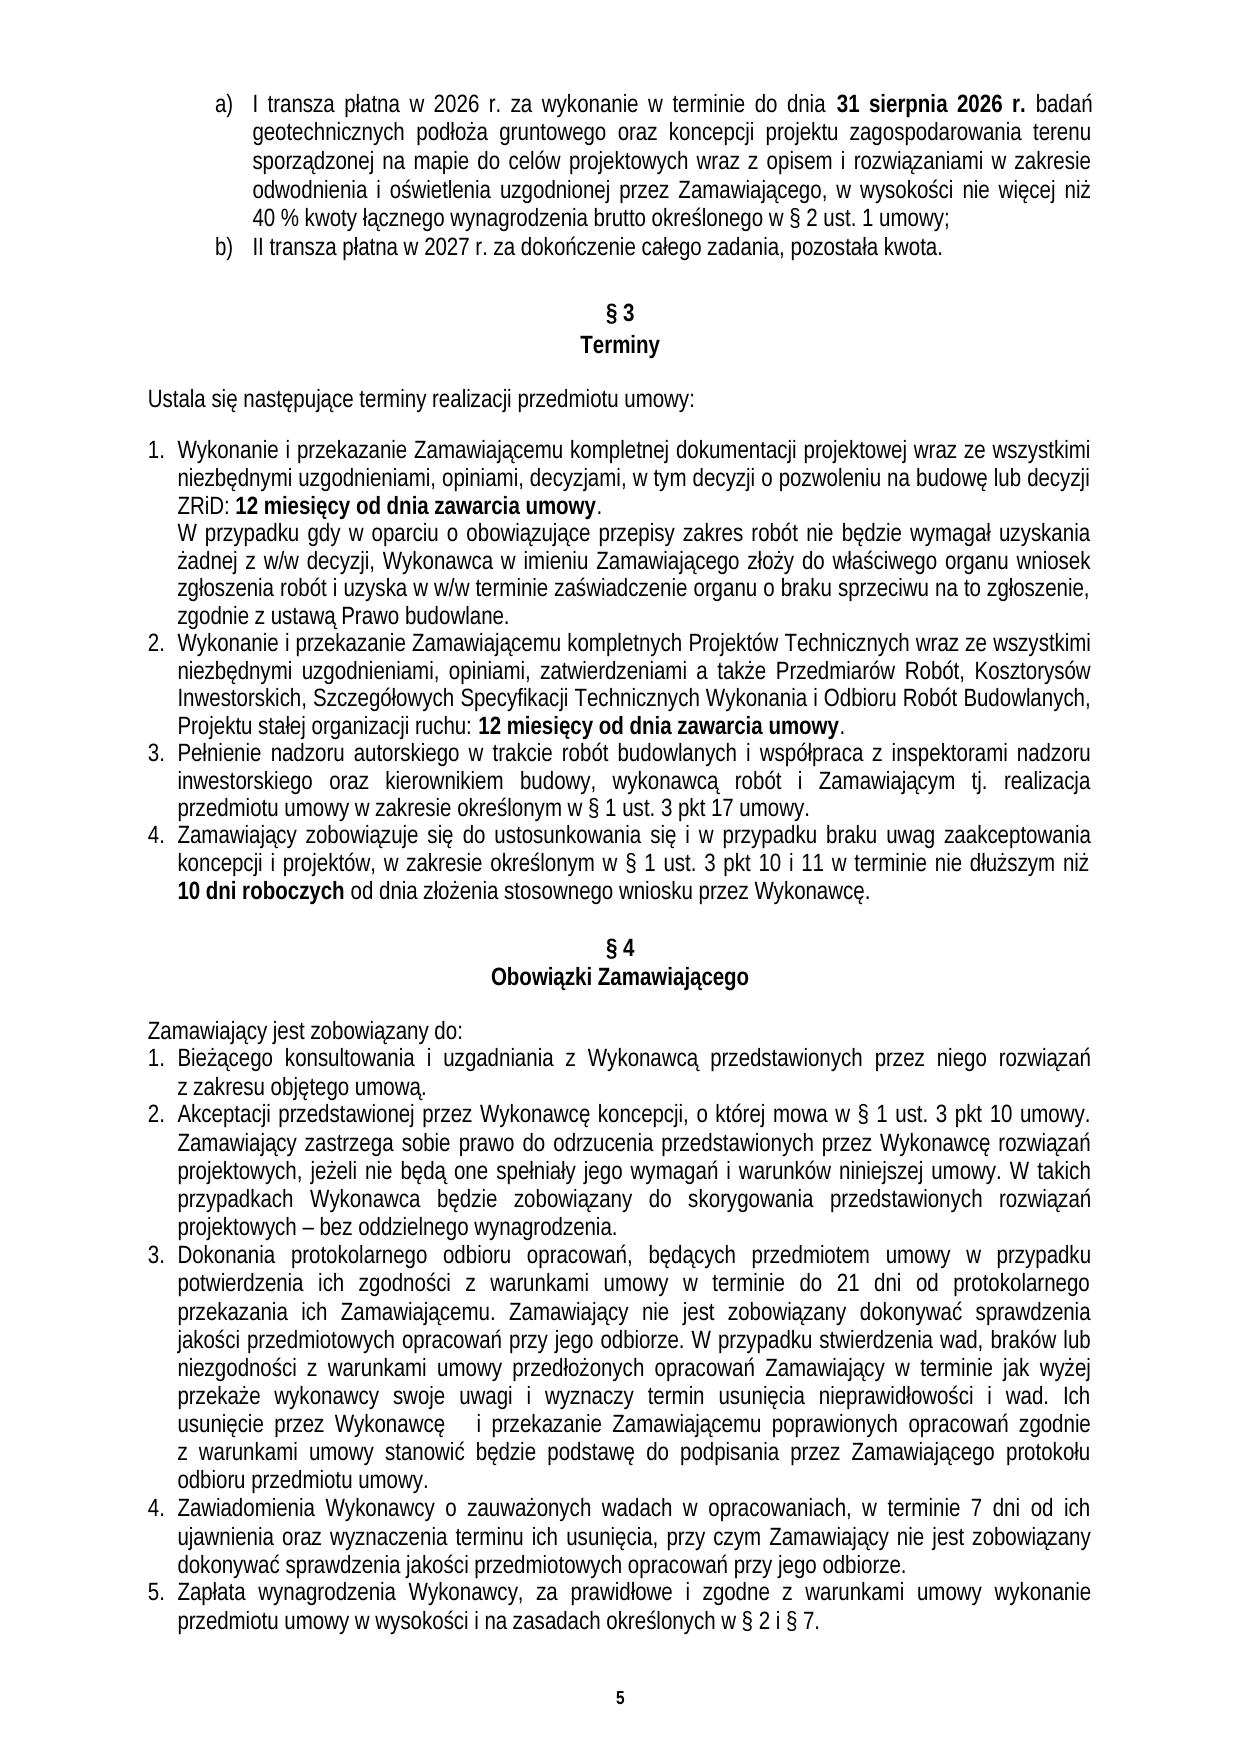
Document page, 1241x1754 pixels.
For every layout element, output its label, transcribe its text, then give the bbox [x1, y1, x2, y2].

list Zawiadomienia Wykonawcy o zauważonych wadach w opracowaniach, w terminie 7 dni od ich ujawnienia oraz wyznaczenia terminu ich usunięcia, przy czym Zamawiający nie jest zobowiązany dokonywać sprawdzenia jakości przedmiotowych opracowań przy jego odbiorze. [148, 1494, 1093, 1578]
list Wykonanie i przekazanie Zamawiającemu kompletnych Projektów Technicznych wraz ze wszystkimi niezbędnymi uzgodnieniami, opiniami, zatwierdzeniami a także Przedmiarów Robót, Kosztorysów Inwestorskich, Szczegółowych Specyfikacji Technicznych Wykonania i Odbioru Robót Budowlanych, Projektu stałej organizacji ruchu: 12 miesięcy od dnia zawarcia umowy. [148, 629, 1093, 739]
list Zapłata wynagrodzenia Wykonawcy, za prawidłowe i zgodne z warunkami umowy wykonanie przedmiotu umowy w wysokości i na zasadach określonych w § 2 i § 7. [148, 1578, 1093, 1634]
text § 3 [148, 289, 1093, 330]
list II transza płatna w 2027 r. za dokończenie całego zadania, pozostała kwota. [215, 232, 1093, 261]
text Terminy [148, 330, 1093, 359]
text Ustala się następujące terminy realizacji przedmiotu umowy: [148, 384, 1093, 412]
list Bieżącego konsultowania i uzgadniania z Wykonawcą przedstawionych przez niego rozwiązań z zakresu objętego umową. [148, 1044, 1093, 1100]
list Dokonania protokolarnego odbioru opracowań, będących przedmiotem umowy w przypadku potwierdzenia ich zgodności z warunkami umowy w terminie do 21 dni od protokolarnego przekazania ich Zamawiającemu. Zamawiający nie jest zobowiązany dokonywać sprawdzenia jakości przedmiotowych opracowań przy jego odbiorze. W przypadku stwierdzenia wad, braków lub niezgodności z warunkami umowy przedłożonych opracowań Zamawiający w terminie jak wyżej przekaże wykonawcy swoje uwagi i wyznaczy termin usunięcia nieprawidłowości i wad. Ich usunięcie przez Wykonawcę i przekazanie Zamawiającemu poprawionych opracowań zgodnie z warunkami umowy stanowić będzie podstawę do podpisania przez Zamawiającego protokołu odbioru przedmiotu umowy. [148, 1241, 1093, 1494]
text Zamawiający jest zobowiązany do: [148, 1016, 1093, 1044]
list Zamawiający zobowiązuje się do ustosunkowania się i w przypadku braku uwag zaakceptowania koncepcji i projektów, w zakresie określonym w § 1 ust. 3 pkt 10 i 11 w terminie nie dłuższym niż 10 dni roboczych od dnia złożenia stosownego wniosku przez Wykonawcę. [148, 822, 1093, 904]
list Wykonanie i przekazanie Zamawiającemu kompletnej dokumentacji projektowej wraz ze wszystkimi niezbędnymi uzgodnieniami, opiniami, decyzjami, w tym decyzji o pozwoleniu na budowę lub decyzji ZRiD: 12 miesięcy od dnia zawarcia umowy. [148, 437, 1093, 519]
list Pełnienie nadzoru autorskiego w trakcie robót budowlanych i współpraca z inspektorami nadzoru inwestorskiego oraz kierownikiem budowy, wykonawcą robót i Zamawiającym tj. realizacja przedmiotu umowy w zakresie określonym w § 1 ust. 3 pkt 17 umowy. [148, 739, 1093, 822]
list Akceptacji przedstawionej przez Wykonawcę koncepcji, o której mowa w § 1 ust. 3 pkt 10 umowy. Zamawiający zastrzega sobie prawo do odrzucenia przedstawionych przez Wykonawcę rozwiązań projektowych, jeżeli nie będą one spełniały jego wymagań i warunków niniejszej umowy. W takich przypadkach Wykonawca będzie zobowiązany do skorygowania przedstawionych rozwiązań projektowych – bez oddzielnego wynagrodzenia. [148, 1100, 1093, 1241]
text Obowiązki Zamawiającego [148, 962, 1093, 991]
list I transza płatna w 2026 r. za wykonanie w terminie do dnia 31 sierpnia 2026 r. badań geotechnicznych podłoża gruntowego oraz koncepcji projektu zagospodarowania terenu sporządzonej na mapie do celów projektowych wraz z opisem i rozwiązaniami w zakresie odwodnienia i oświetlenia uzgodnionej przez Zamawiającego, w wysokości nie więcej niż 40 % kwoty łącznego wynagrodzenia brutto określonego w § 2 ust. 1 umowy; [215, 89, 1093, 232]
text § 4 [148, 933, 1093, 962]
text W przypadku gdy w oparciu o obowiązujące przepisy zakres robót nie będzie wymagał uzyskania żadnej z w/w decyzji, Wykonawca w imieniu Zamawiającego złoży do właściwego organu wniosek zgłoszenia robót i uzyska w w/w terminie zaświadczenie organu o braku sprzeciwu na to zgłoszenie, zgodnie z ustawą Prawo budowlane. [177, 519, 1093, 629]
